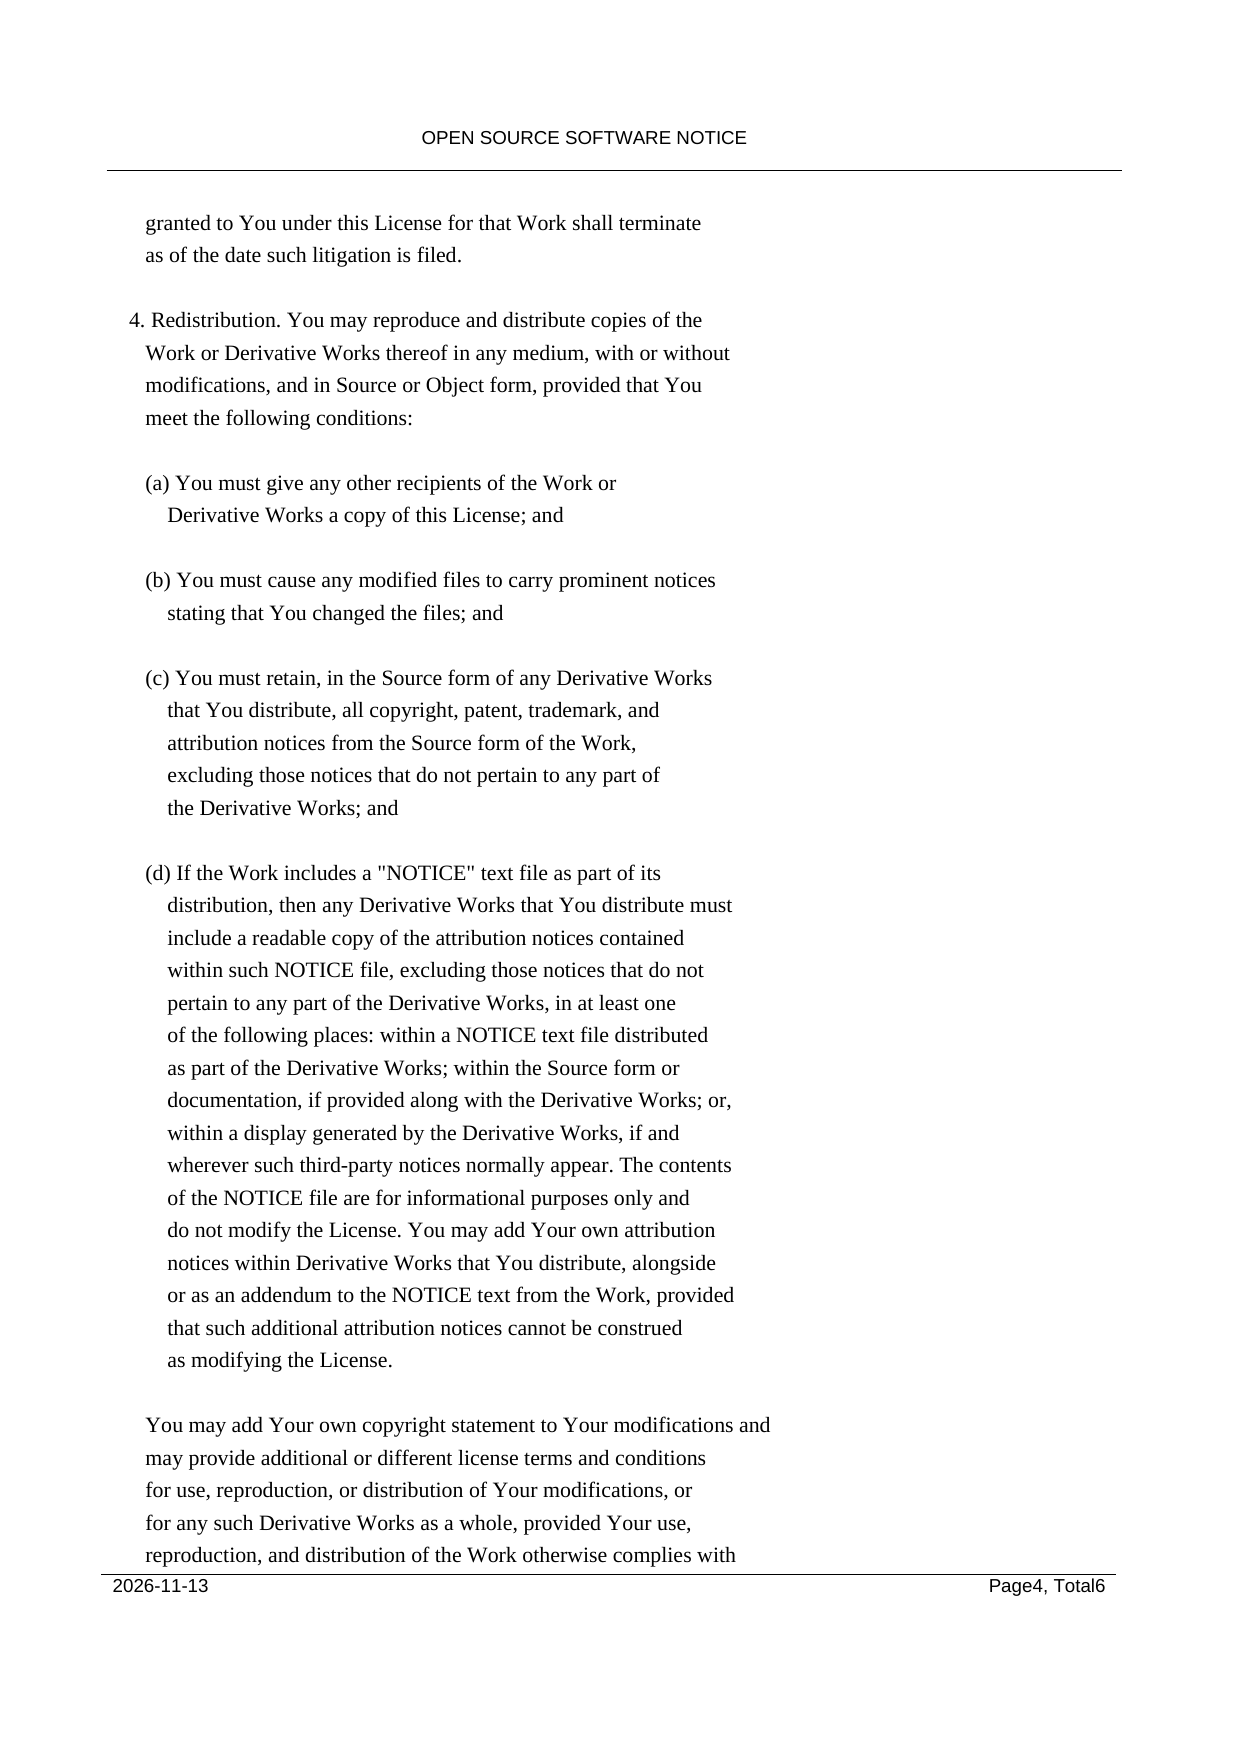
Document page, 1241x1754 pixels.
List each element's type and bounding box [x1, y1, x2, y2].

text [112, 206, 1128, 1571]
